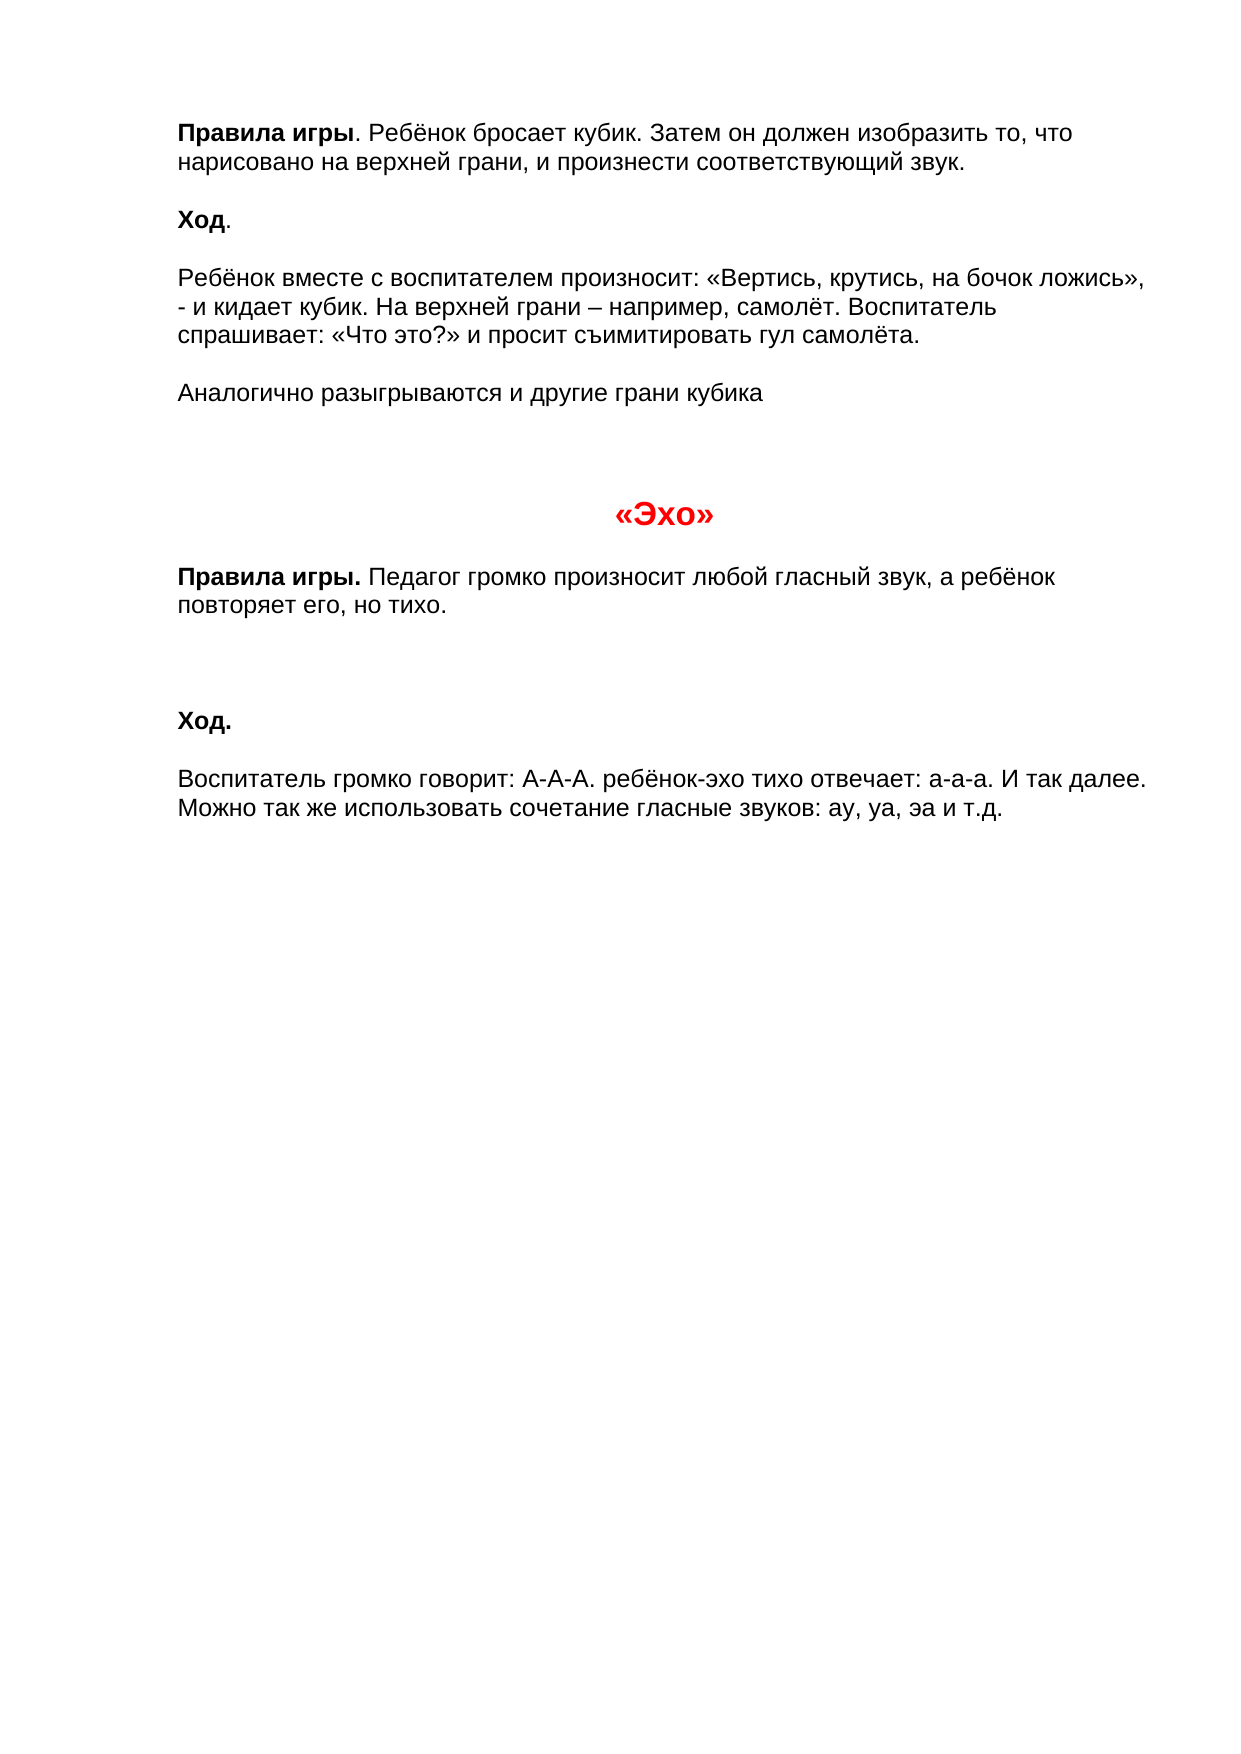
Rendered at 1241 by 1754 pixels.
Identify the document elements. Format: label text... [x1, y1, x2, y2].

text Ход. [177, 205, 1152, 233]
text «Эхо» [177, 494, 1152, 532]
text Ход. [177, 706, 1152, 735]
text Ребёнок вместе с воспитателем произносит: «Вертись, крутись, на бочок ложись», - и кидает кубик. На верхней грани – например, самолёт. Воспитатель спрашивает: «Что это?» и просит съимитировать гул самолёта. [177, 263, 1152, 349]
text Правила игры. Ребёнок бросает кубик. Затем он должен изобразить то, что нарисовано на верхней грани, и произнести соответствующий звук. [177, 118, 1152, 176]
text Аналогично разыгрываются и другие грани кубика [177, 378, 1152, 407]
text Правила игры. Педагог громко произносит любой гласный звук, а ребёнок повторяет его, но тихо. [177, 562, 1152, 619]
text Воспитатель громко говорит: А-А-А. ребёнок-эхо тихо отвечает: а-а-а. И так далее. Можно так же использовать сочетание гласные звуков: ау, уа, эа и т.д. [177, 764, 1152, 822]
